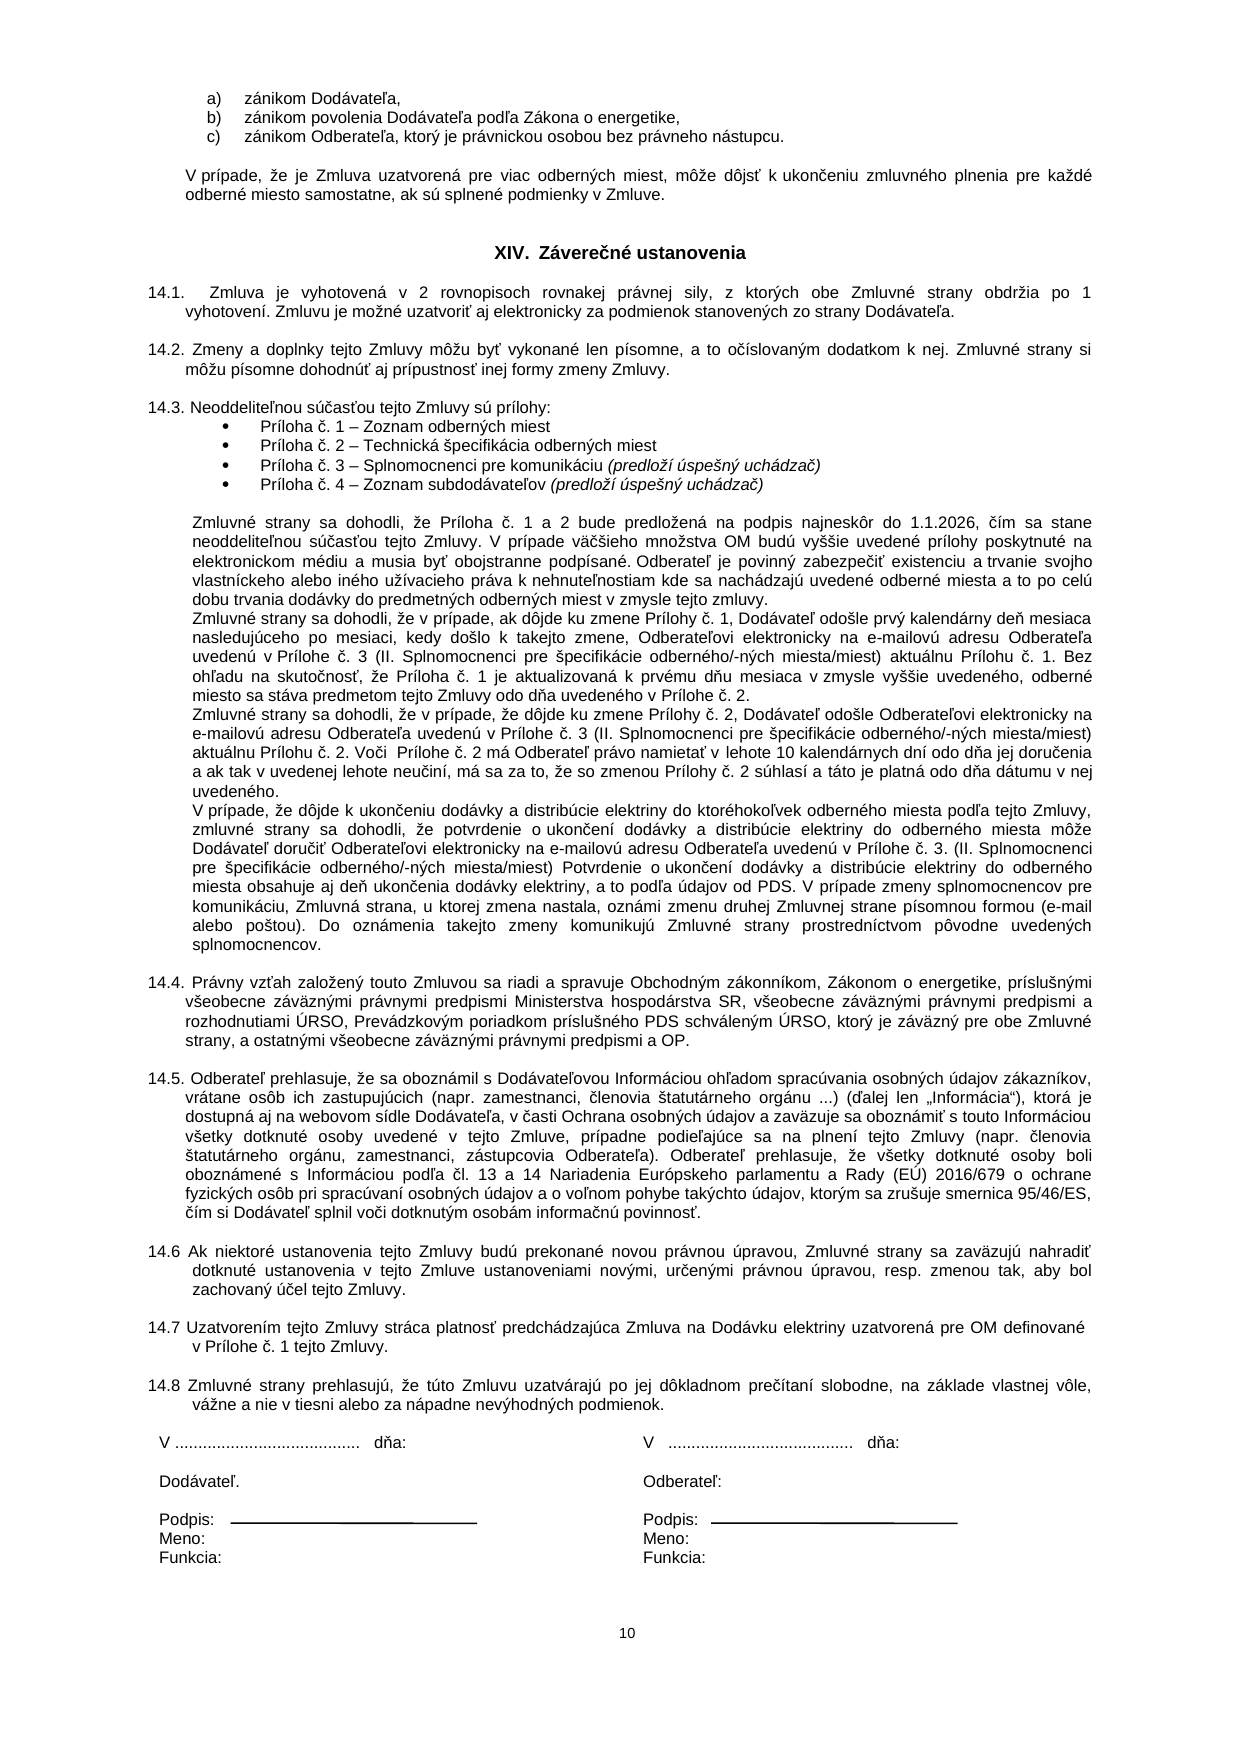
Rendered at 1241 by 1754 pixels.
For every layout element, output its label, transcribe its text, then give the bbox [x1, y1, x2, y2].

text Zmluvné strany sa dohodli, že Príloha č. 1 a 2 bude predložená na podpis najneskôr do 1.1.2026, čím sa stane neoddeliteľnou súčasťou tejto Zmluvy. V prípade väčšieho množstva OM budú vyššie uvedené prílohy poskytnuté na elektronickom médiu a musia byť obojstranne podpísané. Odberateľ je povinný zabezpečiť existenciu a trvanie svojho vlastníckeho alebo iného užívacieho práva k nehnuteľnostiam kde sa nachádzajú uvedené odberné miesta a to po celú dobu trvania dodávky do predmetných odberných miest v zmysle tejto zmluvy. [192, 513, 1093, 609]
list Príloha č. 3 – Splnomocnenci pre komunikáciu (predloží úspešný uchádzač) [223, 455, 1093, 475]
list zánikom Odberateľa, ktorý je právnickou osobou bez právneho nástupcu. [207, 127, 1093, 146]
list Príloha č. 4 – Zoznam subdodávateľov (predloží úspešný uchádzač) [223, 475, 1093, 494]
text Záverečné ustanovenia [148, 242, 1093, 263]
text Zmluvné strany sa dohodli, že v prípade, že dôjde ku zmene Prílohy č. 2, Dodávateľ odošle Odberateľovi elektronicky na e-mailovú adresu Odberateľa uvedenú v Prílohe č. 3 (II. Splnomocnenci pre špecifikácie odberného/-ných miesta/miest) aktuálnu Prílohu č. 2. Voči Prílohe č. 2 má Odberateľ právo namietať v lehote 10 kalendárnych dní odo dňa jej doručenia a ak tak v uvedenej lehote neučiní, má sa za to, že so zmenou Prílohy č. 2 súhlasí a táto je platná odo dňa dátumu v nej uvedeného. [192, 705, 1093, 801]
list V prípade, že je Zmluva uzatvorená pre viac odberných miest, môže dôjsť k ukončeniu zmluvného plnenia pre každé odberné miesto samostatne, ak sú splnené podmienky v Zmluve. [185, 165, 1093, 204]
table_cell Podpis: Meno: Funkcia: [632, 1491, 1115, 1586]
list 14.7 Uzatvorením tejto Zmluvy stráca platnosť predchádzajúca Zmluva na Dodávku elektriny uzatvorená pre OM definované v Prílohe č. 1 tejto Zmluvy. [148, 1318, 1093, 1356]
list Príloha č. 2 – Technická špecifikácia odberných miest [223, 436, 1093, 455]
table_cell Podpis: Meno: Funkcia: [148, 1491, 632, 1586]
text V prípade, že dôjde k ukončeniu dodávky a distribúcie elektriny do ktoréhokoľvek odberného miesta podľa tejto Zmluvy, zmluvné strany sa dohodli, že potvrdenie o ukončení dodávky a distribúcie elektriny do odberného miesta môže Dodávateľ doručiť Odberateľovi elektronicky na e-mailovú adresu Odberateľa uvedenú v Prílohe č. 3. (II. Splnomocnenci pre špecifikácie odberného/-ných miesta/miest) Potvrdenie o ukončení dodávky a distribúcie elektriny do odberného miesta obsahuje aj deň ukončenia dodávky elektriny, a to podľa údajov od PDS. V prípade zmeny splnomocnencov pre komunikáciu, Zmluvná strana, u ktorej zmena nastala, oznámi zmenu druhej Zmluvnej strane písomnou formou (e-mail alebo poštou). Do oznámenia takejto zmeny komunikujú Zmluvné strany prostredníctvom pôvodne uvedených splnomocnencov. [192, 801, 1093, 954]
table_header V ........................................ dňa: Odberateľ: [632, 1433, 1115, 1491]
list zánikom povolenia Dodávateľa podľa Zákona o energetike, [207, 108, 1093, 127]
text Právny vzťah založený touto Zmluvou sa riadi a spravuje Obchodným zákonníkom, Zákonom o energetike, príslušnými všeobecne záväznými právnymi predpismi Ministerstva hospodárstva SR, všeobecne záväznými právnymi predpismi a rozhodnutiami ÚRSO, Prevádzkovým poriadkom príslušného PDS schváleným ÚRSO, ktorý je záväzný pre obe Zmluvné strany, a ostatnými všeobecne záväznými právnymi predpismi a OP. [148, 973, 1093, 1050]
table_header V ........................................ dňa: Dodávateľ. [148, 1433, 632, 1491]
list zánikom Dodávateľa, [207, 89, 1093, 108]
text Zmeny a doplnky tejto Zmluvy môžu byť vykonané len písomne, a to očíslovaným dodatkom k nej. Zmluvné strany si môžu písomne dohodnúť aj prípustnosť inej formy zmeny Zmluvy. [148, 340, 1093, 378]
text Zmluva je vyhotovená v 2 rovnopisoch rovnakej právnej sily, z ktorých obe Zmluvné strany obdržia po 1 vyhotovení. Zmluvu je možné uzatvoriť aj elektronicky za podmienok stanovených zo strany Dodávateľa. [148, 283, 1093, 321]
text Neoddeliteľnou súčasťou tejto Zmluvy sú prílohy: [148, 398, 1093, 417]
text Odberateľ prehlasuje, že sa oboznámil s Dodávateľovou Informáciou ohľadom spracúvania osobných údajov zákazníkov, vrátane osôb ich zastupujúcich (napr. zamestnanci, členovia štatutárneho orgánu ...) (ďalej len „Informácia“), ktorá je dostupná aj na webovom sídle Dodávateľa, v časti Ochrana osobných údajov a zaväzuje sa oboznámiť s touto Informáciou všetky dotknuté osoby uvedené v tejto Zmluve, prípadne podieľajúce sa na plnení tejto Zmluvy (napr. členovia štatutárneho orgánu, zamestnanci, zástupcovia Odberateľa). Odberateľ prehlasuje, že všetky dotknuté osoby boli oboznámené s Informáciou podľa čl. 13 a 14 Nariadenia Európskeho parlamentu a Rady (EÚ) 2016/679 o ochrane fyzických osôb pri spracúvaní osobných údajov a o voľnom pohybe takýchto údajov, ktorým sa zrušuje smernica 95/46/ES, čím si Dodávateľ splnil voči dotknutým osobám informačnú povinnosť. [148, 1069, 1093, 1222]
list 14.6 Ak niektoré ustanovenia tejto Zmluvy budú prekonané novou právnou úpravou, Zmluvné strany sa zaväzujú nahradiť dotknuté ustanovenia v tejto Zmluve ustanoveniami novými, určenými právnou úpravou, resp. zmenou tak, aby bol zachovaný účel tejto Zmluvy. [148, 1241, 1093, 1299]
list Príloha č. 1 – Zoznam odberných miest [223, 417, 1093, 436]
text Zmluvné strany sa dohodli, že v prípade, ak dôjde ku zmene Prílohy č. 1, Dodávateľ odošle prvý kalendárny deň mesiaca nasledujúceho po mesiaci, kedy došlo k takejto zmene, Odberateľovi elektronicky na e-mailovú adresu Odberateľa uvedenú v Prílohe č. 3 (II. Splnomocnenci pre špecifikácie odberného/-ných miesta/miest) aktuálnu Prílohu č. 1. Bez ohľadu na skutočnosť, že Príloha č. 1 je aktualizovaná k prvému dňu mesiaca v zmysle vyššie uvedeného, odberné miesto sa stáva predmetom tejto Zmluvy odo dňa uvedeného v Prílohe č. 2. [192, 609, 1093, 705]
list 14.8 Zmluvné strany prehlasujú, že túto Zmluvu uzatvárajú po jej dôkladnom prečítaní slobodne, na základe vlastnej vôle, vážne a nie v tiesni alebo za nápadne nevýhodných podmienok. [148, 1376, 1093, 1414]
